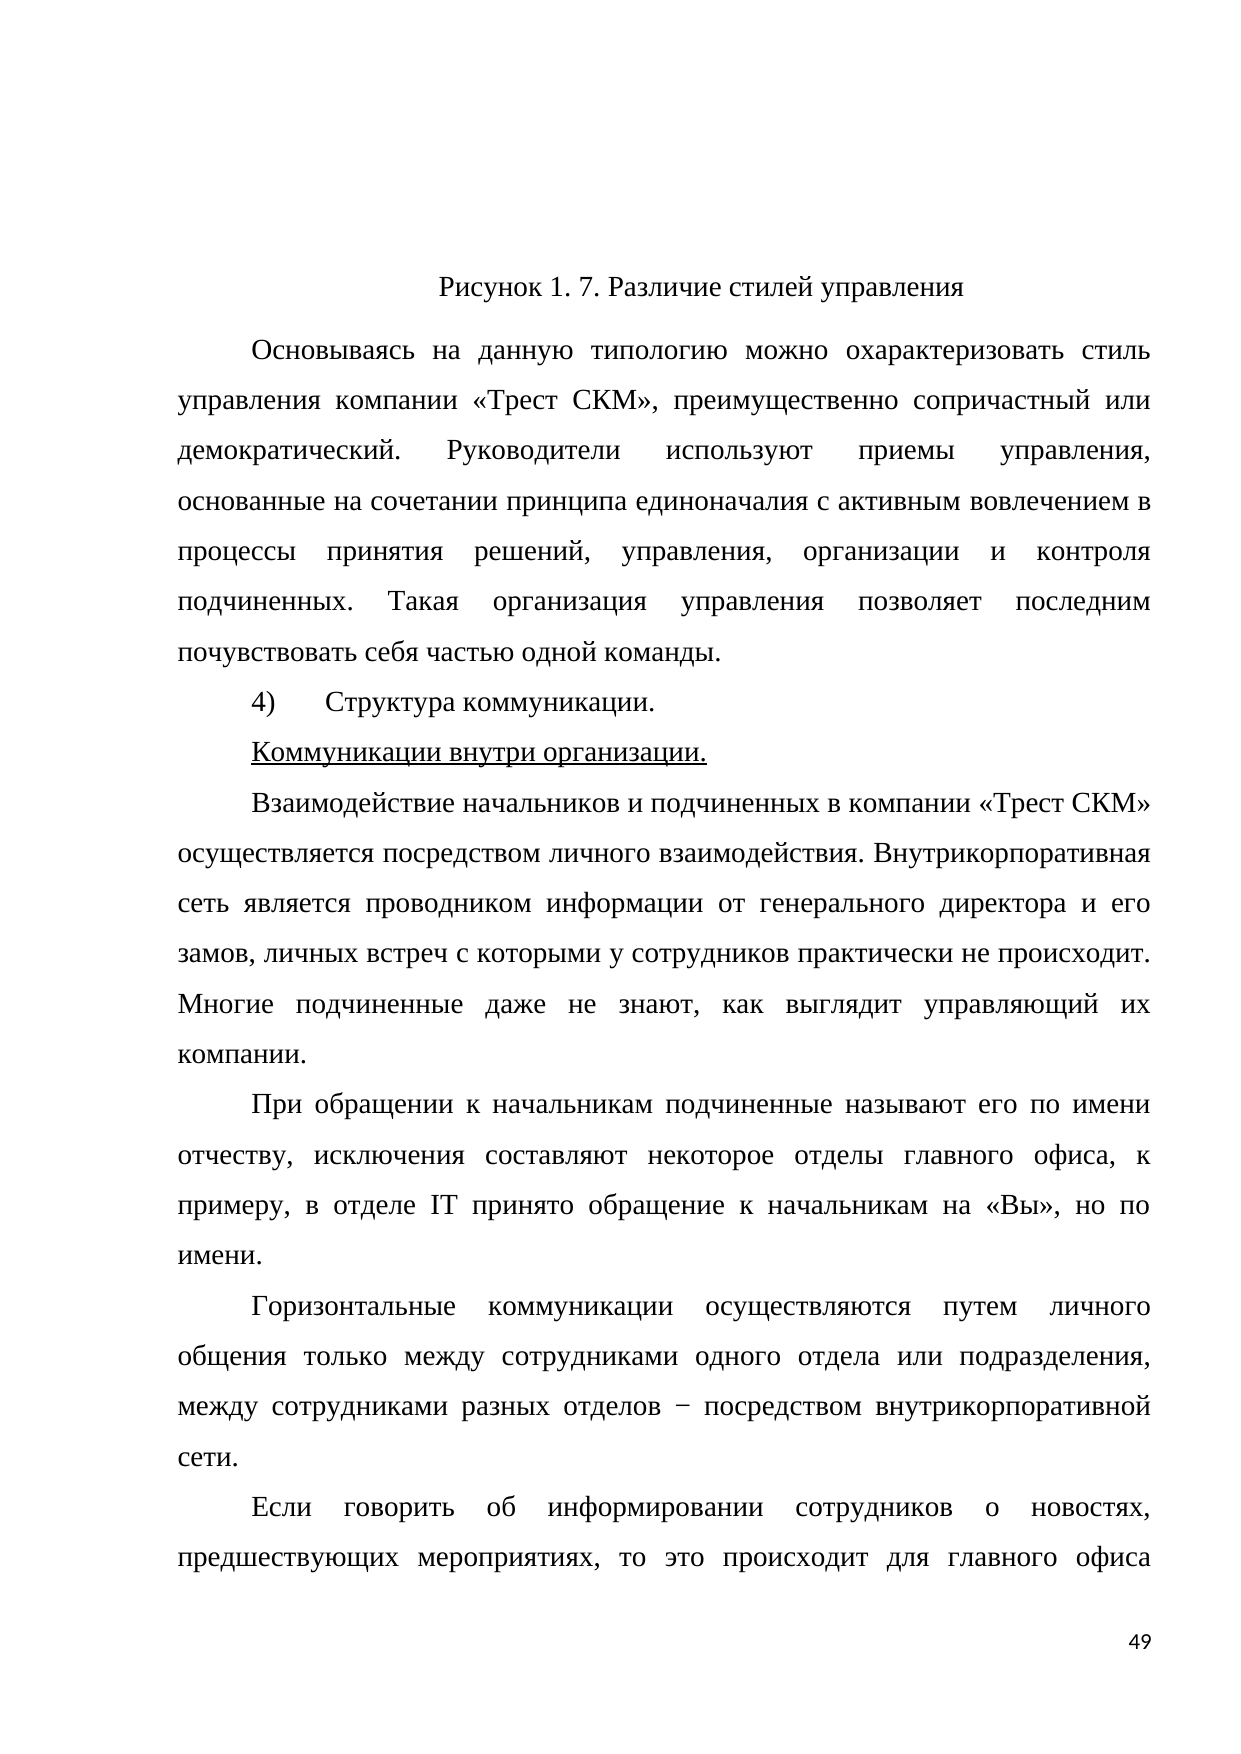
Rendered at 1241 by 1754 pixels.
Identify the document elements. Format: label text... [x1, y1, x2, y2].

text Коммуникации внутри организации. [251, 734, 1152, 768]
text Горизонтальные коммуникации осуществляются путем личного общения только между сотрудниками одного отдела или подразделения, между сотрудниками разных отделов − посредством внутрикорпоративной сети. [177, 1288, 1152, 1472]
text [177, 1489, 1152, 1573]
text Взаимодействие начальников и подчиненных в компании «Трест СКМ» осуществляется посредством личного взаимодействия. Внутрикорпоративная сеть является проводником информации от генерального директора и его замов, личных встреч с которыми у сотрудников практически не происходит. Многие подчиненные даже не знают, как выглядит управляющий их компании. [177, 785, 1152, 1070]
text Рисунок 1. 7. Различие стилей управления [177, 269, 1152, 303]
list Структура коммуникации. [177, 684, 1152, 718]
text При обращении к начальникам подчиненные называют его по имени отчеству, исключения составляют некоторое отделы главного офиса, к примеру, в отделе IT принято обращение к начальникам на «Вы», но по имени. [177, 1087, 1152, 1271]
text Основываясь на данную типологию можно охарактеризовать стиль управления компании «Трест СКМ», преимущественно сопричастный или демократический. Руководители используют приемы управления, основанные на сочетании принципа единоначалия с активным вовлечением в процессы принятия решений, управления, организации и контроля подчиненных. Такая организация управления позволяет последним почувствовать себя частью одной команды. [177, 332, 1152, 667]
